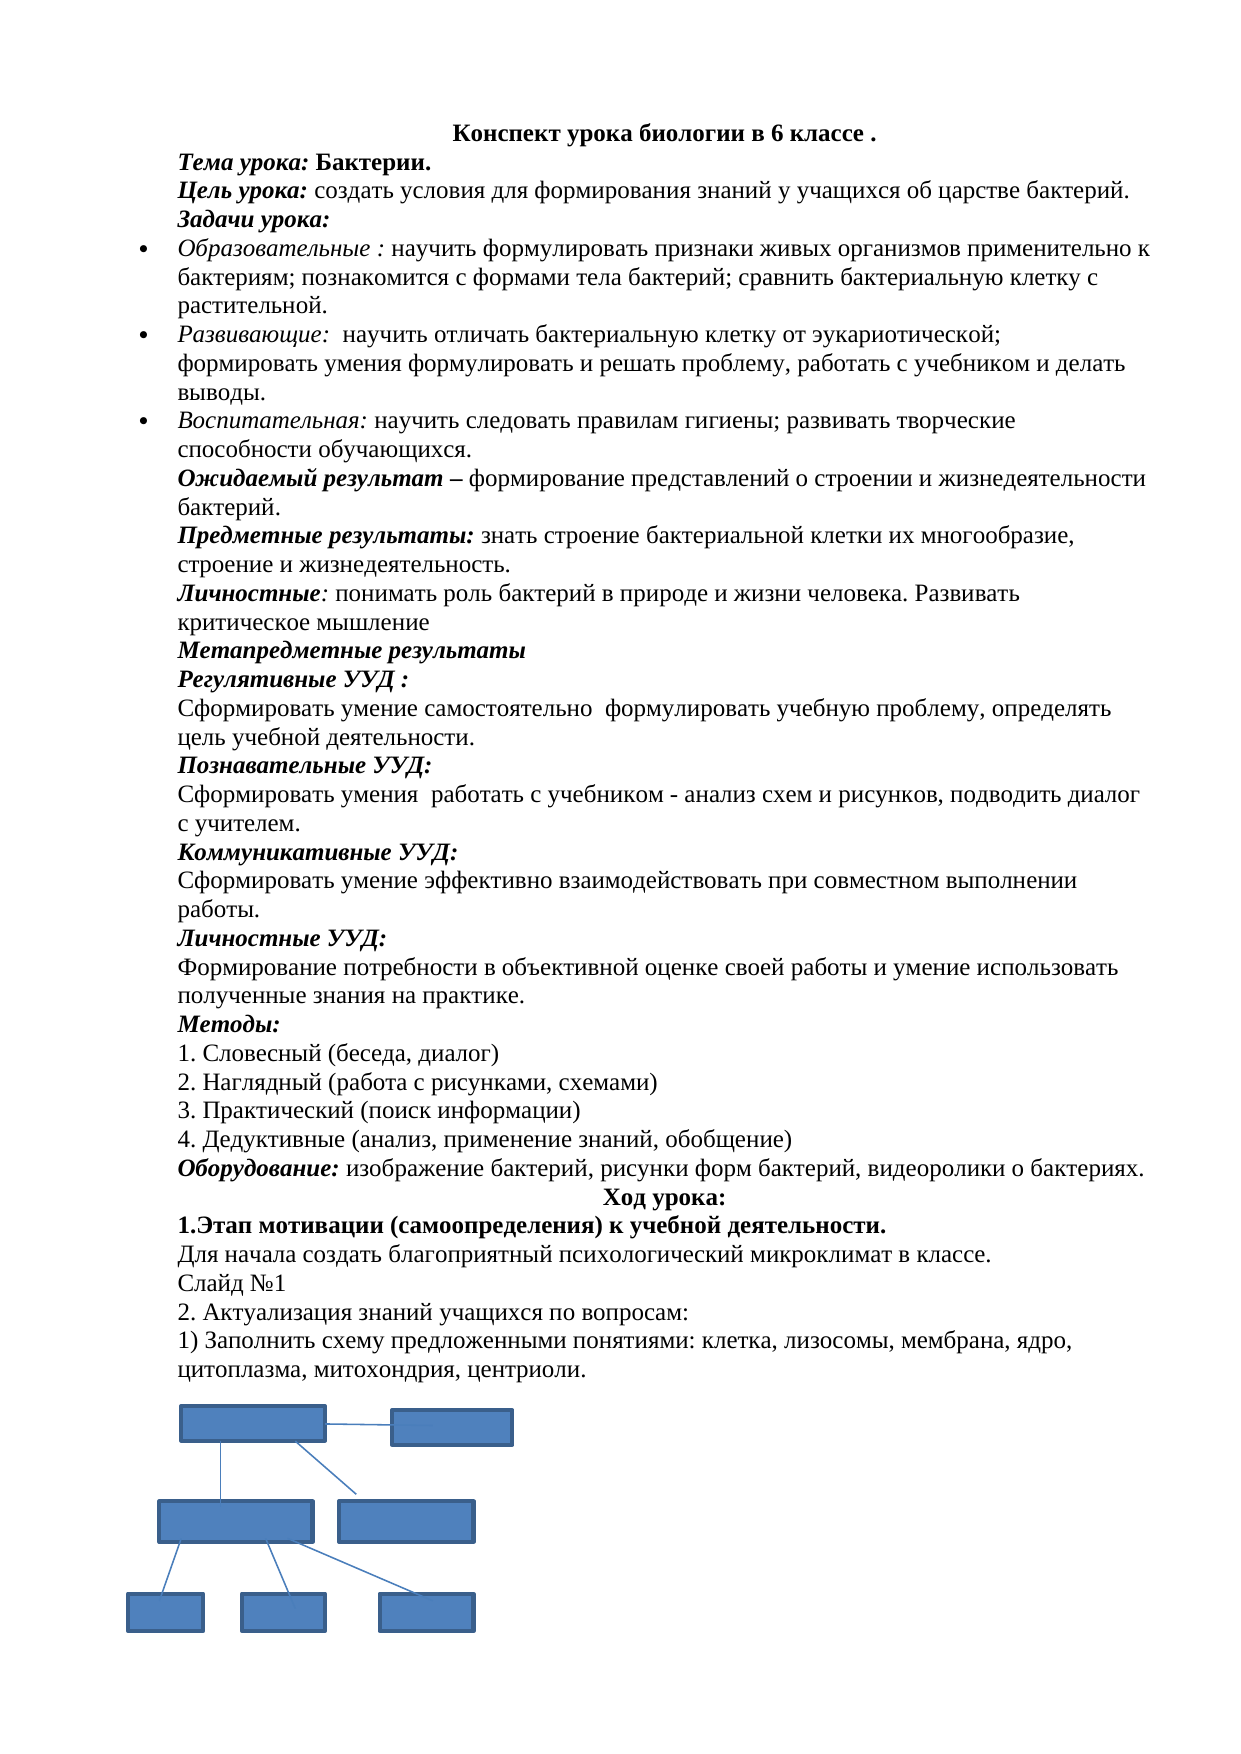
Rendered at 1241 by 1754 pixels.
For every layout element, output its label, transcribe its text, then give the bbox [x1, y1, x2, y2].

text 1.Этап мотивации (самоопределения) к учебной деятельности. [177, 1211, 1152, 1239]
text Методы: [177, 1009, 1152, 1038]
text Личностные УУД: [177, 923, 1152, 952]
text Предметные результаты: знать строение бактериальной клетки их многообразие, строение и жизнедеятельность. [177, 521, 1152, 578]
text Формирование потребности в объективной оценке своей работы и умение использовать полученные знания на практике. [177, 952, 1152, 1009]
text 1. Словесный (беседа, диалог) [177, 1038, 1152, 1067]
text Цель урока: создать условия для формирования знаний у учащихся об царстве бактерий. [177, 176, 1152, 204]
text Для начала создать благоприятный психологический микроклимат в классе. [177, 1239, 1152, 1268]
text Ход урока: [177, 1182, 1152, 1211]
text Метапредметные результаты [177, 636, 1152, 664]
text 2. Наглядный (работа с рисунками, схемами) [177, 1067, 1152, 1096]
text Регулятивные УУД : [177, 664, 1152, 693]
text Оборудование: изображение бактерий, рисунки форм бактерий, видеоролики о бактериях. [177, 1153, 1152, 1182]
text 1) Заполнить схему предложенными понятиями: клетка, лизосомы, мембрана, ядро, цитоплазма, митохондрия, центриоли. [177, 1326, 1152, 1383]
text Личностные: понимать роль бактерий в природе и жизни человека. Развивать критическое мышление [177, 578, 1152, 636]
text 3. Практический (поиск информации) [177, 1096, 1152, 1124]
list Воспитательная: научить следовать правилам гигиены; развивать творческие способности обучающихся. [140, 406, 1152, 463]
text Тема урока: Бактерии. [177, 147, 1152, 176]
text Сформировать умения работать с учебником - анализ схем и рисунков, подводить диалог с учителем. [177, 779, 1152, 837]
text Конспект урока биологии в 6 классе . [177, 118, 1152, 147]
text Ожидаемый результат – формирование представлений о строении и жизнедеятельности бактерий. [177, 463, 1152, 521]
text Слайд №1 [177, 1268, 1152, 1297]
text Познавательные УУД: [177, 751, 1152, 779]
text 4. Дедуктивные (анализ, применение знаний, обобщение) [177, 1124, 1152, 1153]
list Образовательные : научить формулировать признаки живых организмов применительно к бактериям; познакомится с формами тела бактерий; сравнить бактериальную клетку с растительной. [140, 233, 1152, 319]
list Развивающие: научить отличать бактериальную клетку от эукариотической; формировать умения формулировать и решать проблему, работать с учебником и делать выводы. [140, 319, 1152, 406]
text Задачи урока: [177, 204, 1152, 233]
text Сформировать умение самостоятельно формулировать учебную проблему, определять цель учебной деятельности. [177, 693, 1152, 751]
text 2. Актуализация знаний учащихся по вопросам: [177, 1297, 1152, 1326]
text Коммуникативные УУД: [177, 837, 1152, 866]
text Сформировать умение эффективно взаимодействовать при совместном выполнении работы. [177, 866, 1152, 923]
